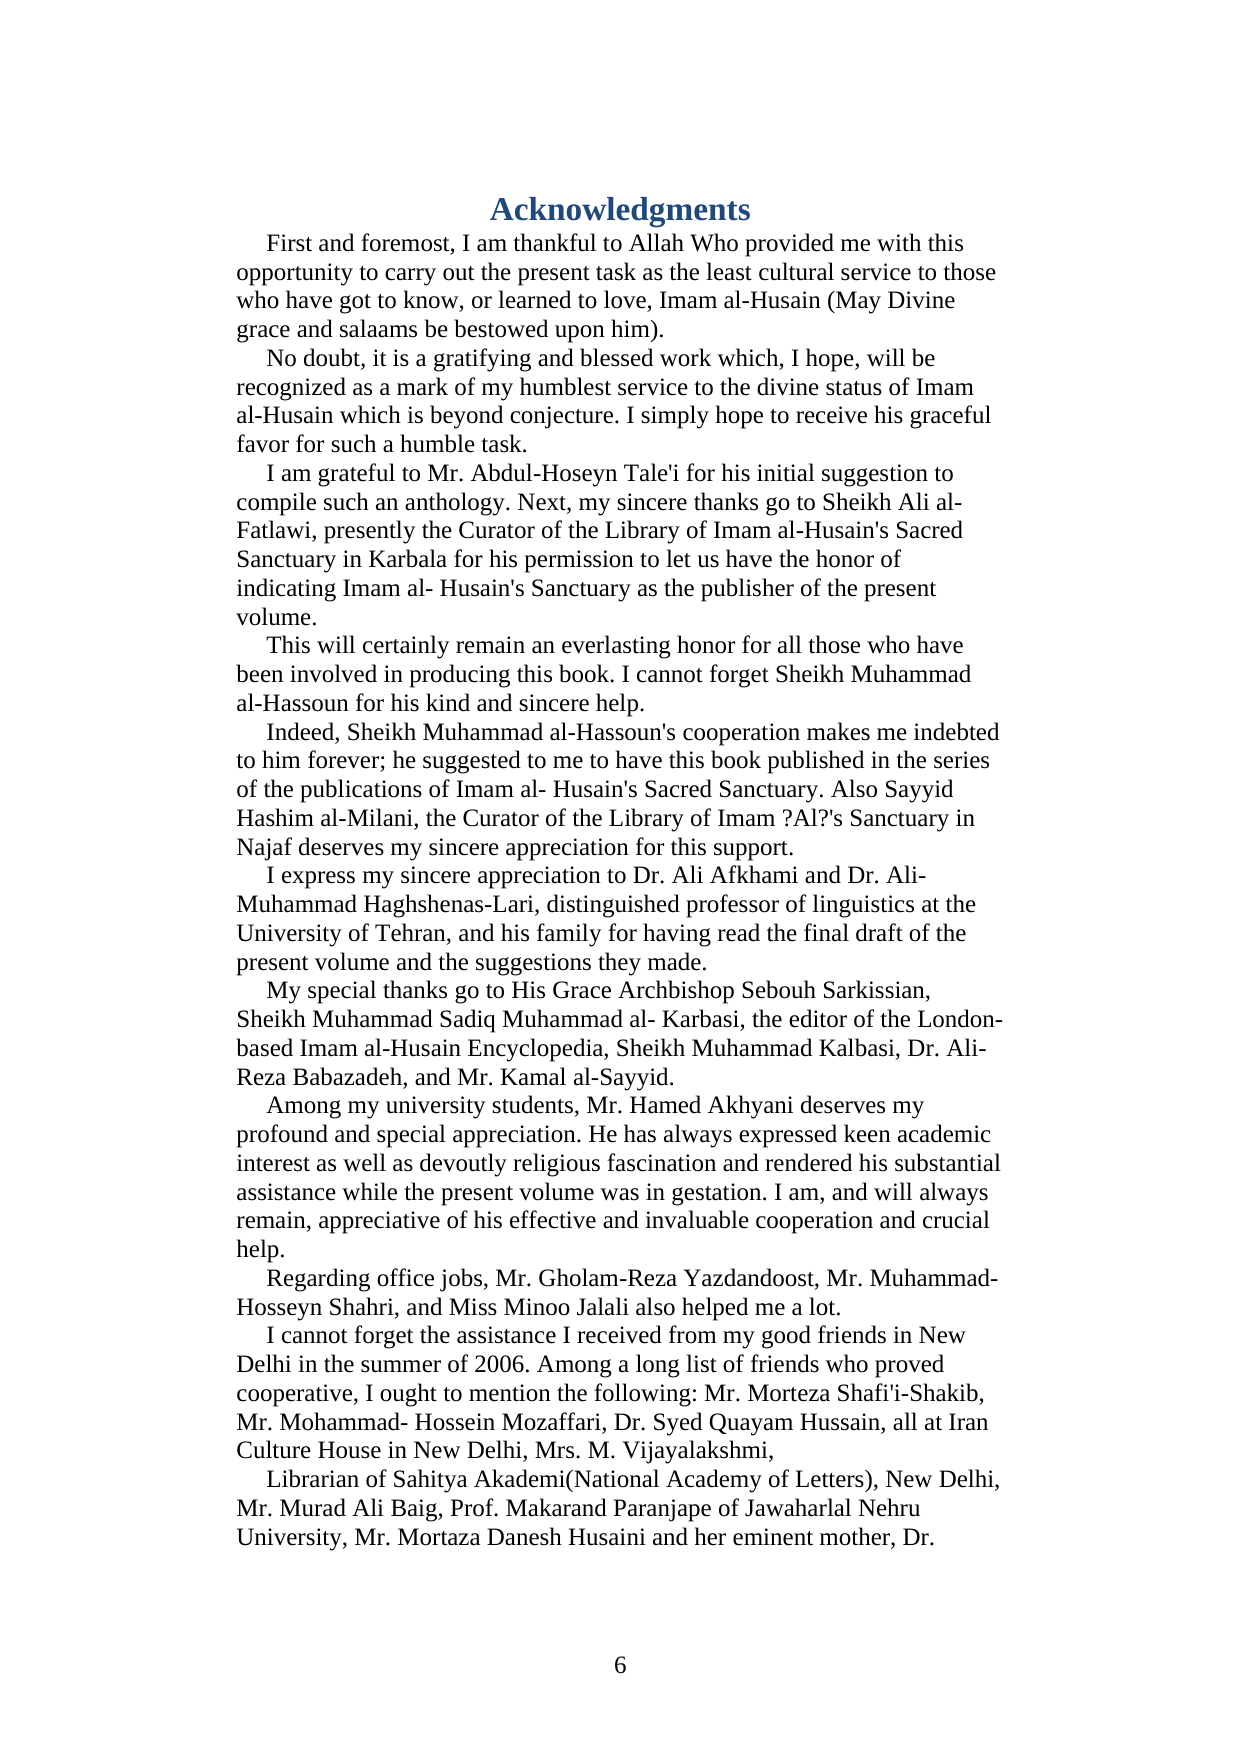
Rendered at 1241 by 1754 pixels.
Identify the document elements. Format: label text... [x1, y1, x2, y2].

text This will certainly remain an everlasting honor for all those who have been involved in producing this book. I cannot forget Sheikh Muhammad al-Hassoun for his kind and sincere help. [236, 631, 1004, 717]
subtitle Acknowledgments [236, 190, 1004, 228]
text First and foremost, I am thankful to Allah Who provided me with this opportunity to carry out the present task as the least cultural service to those who have got to know, or learned to love, Imam al-Husain (May Divine grace and salaams be bestowed upon him). [236, 228, 1004, 343]
text My special thanks go to His Grace Archbishop Sebouh Sarkissian, Sheikh Muhammad Sadiq Muhammad al- Karbasi, the editor of the London-based Imam al-Husain Encyclopedia, Sheikh Muhammad Kalbasi, Dr. Ali-Reza Babazadeh, and Mr. Kamal al-Sayyid. [236, 976, 1004, 1091]
text I express my sincere appreciation to Dr. Ali Afkhami and Dr. Ali-Muhammad Haghshenas-Lari, distinguished professor of linguistics at the University of Tehran, and his family for having read the final draft of the present volume and the suggestions they made. [236, 861, 1004, 976]
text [236, 1464, 1004, 1551]
text Regarding office jobs, Mr. Gholam-Reza Yazdandoost, Mr. Muhammad-Hosseyn Shahri, and Miss Minoo Jalali also helped me a lot. [236, 1263, 1004, 1321]
text I cannot forget the assistance I received from my good friends in New Delhi in the summer of 2006. Among a long list of friends who proved cooperative, I ought to mention the following: Mr. Morteza Shafi'i-Shakib, Mr. Mohammad- Hossein Mozaffari, Dr. Syed Quayam Hussain, all at Iran Culture House in New Delhi, Mrs. M. Vijayalakshmi, [236, 1321, 1004, 1464]
text I am grateful to Mr. Abdul-Hoseyn Tale'i for his initial suggestion to compile such an anthology. Next, my sincere thanks go to Sheikh Ali al-Fatlawi, presently the Curator of the Library of Imam al-Husain's Sacred Sanctuary in Karbala for his permission to let us have the honor of indicating Imam al- Husain's Sanctuary as the publisher of the present volume. [236, 458, 1004, 631]
text Indeed, Sheikh Muhammad al-Hassoun's cooperation makes me indebted to him forever; he suggested to me to have this book published in the series of the publications of Imam al- Husain's Sacred Sanctuary. Also Sayyid Hashim al-Milani, the Curator of the Library of Imam ?Al?'s Sanctuary in Najaf deserves my sincere appreciation for this support. [236, 717, 1004, 861]
text No doubt, it is a gratifying and blessed work which, I hope, will be recognized as a mark of my humblest service to the divine status of Imam al-Husain which is beyond conjecture. I simply hope to receive his graceful favor for such a humble task. [236, 343, 1004, 458]
text Among my university students, Mr. Hamed Akhyani deserves my profound and special appreciation. He has always expressed keen academic interest as well as devoutly religious fascination and rendered his substantial assistance while the present volume was in gestation. I am, and will always remain, appreciative of his effective and invaluable cooperation and crucial help. [236, 1091, 1004, 1263]
